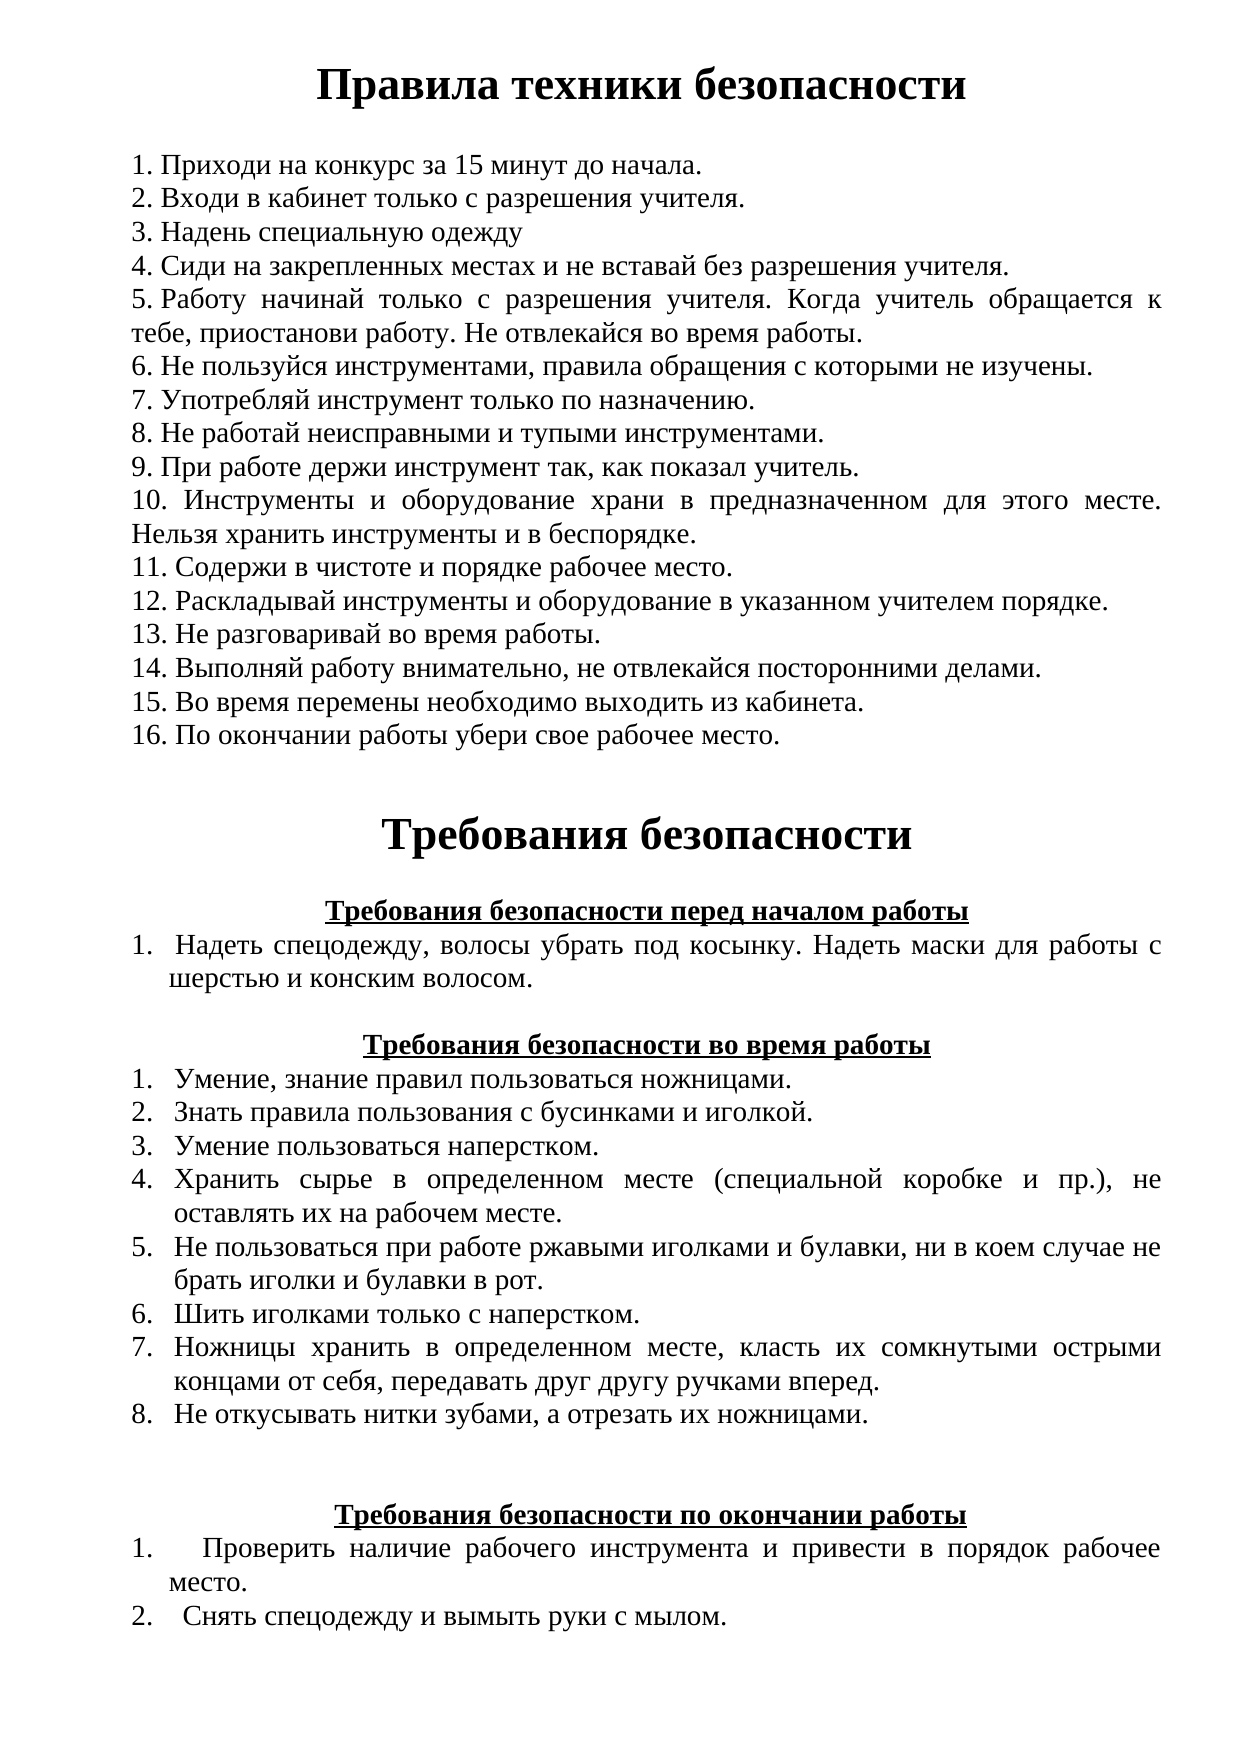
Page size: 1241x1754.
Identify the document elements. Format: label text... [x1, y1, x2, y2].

text 9. При работе держи инструмент так, как показал учитель. [131, 449, 1162, 482]
text 12. Раскладывай инструменты и оборудование в указанном учителем порядке. [131, 583, 1162, 617]
text 14. Выполняй работу внимательно, не отвлекайся посторонними делами. [131, 650, 1162, 684]
text Правила техники безопасности [131, 56, 1152, 109]
text Требования безопасности во время работы [131, 1027, 1162, 1061]
text 15. Во время перемены необходимо выходить из кабинета. [131, 684, 1162, 717]
text 2. Снять спецодежду и вымыть руки с мылом. обработке металла [131, 1598, 1162, 1631]
text 5. Работу начинай только с разрешения учителя. Когда учитель обращается к тебе, приостанови работу. Не отвлекайся во время работы. [131, 281, 1162, 348]
text 2. Входи в кабинет только с разрешения учителя. [131, 181, 1162, 214]
list Не откусывать нитки зубами, а отрезать их ножницами. [131, 1396, 1162, 1430]
text 1. Приходи на конкурс за 15 минут до начала. [131, 147, 1162, 181]
text Требования безопасности по окончании работы [131, 1497, 1162, 1531]
list Ножницы хранить в определенном месте, класть их сомкнутыми острыми концами от себя, передавать друг другу ручками вперед. [131, 1329, 1162, 1396]
text 3. Надень специальную одежду [131, 214, 1162, 248]
text 13. Не разговаривай во время работы. [131, 617, 1162, 650]
text 4. Сиди на закрепленных местах и не вставай без разрешения учителя. [131, 248, 1162, 281]
text 6. Не пользуйся инструментами, правила обращения с которыми не изучены. [131, 348, 1162, 382]
list Умение, знание правил пользоваться ножницами. [131, 1061, 1162, 1094]
list Знать правила пользования с бусинками и иголкой. [131, 1094, 1162, 1128]
text 8. Не работай неисправными и тупыми инструментами. [131, 415, 1162, 449]
text 7. Употребляй инструмент только по назначению. [131, 382, 1162, 415]
text 1. Проверить наличие рабочего инструмента и привести в порядок рабочее место. [131, 1531, 1162, 1598]
text 10. Инструменты и оборудование храни в предназначенном для этого месте. Нельзя хранить инструменты и в беспорядке. [131, 482, 1162, 549]
text 1. Надеть спецодежду, волосы убрать под косынку. Надеть маски для работы с шерстью и конским волосом. [131, 927, 1162, 994]
list Шить иголками только с наперстком. [131, 1296, 1162, 1329]
list Хранить сырье в определенном месте (специальной коробке и пр.), не оставлять их на рабочем месте. [131, 1162, 1162, 1229]
text 11. Содержи в чистоте и порядке рабочее место. [131, 549, 1162, 583]
text Требования безопасности перед началом работы [131, 893, 1162, 927]
list Умение пользоваться наперстком. [131, 1128, 1162, 1162]
list Не пользоваться при работе ржавыми иголками и булавки, ни в коем случае не брать иголки и булавки в рот. [131, 1229, 1162, 1296]
text 16. По окончании работы убери свое рабочее место. [131, 717, 1162, 751]
text Требования безопасности [131, 807, 1162, 860]
